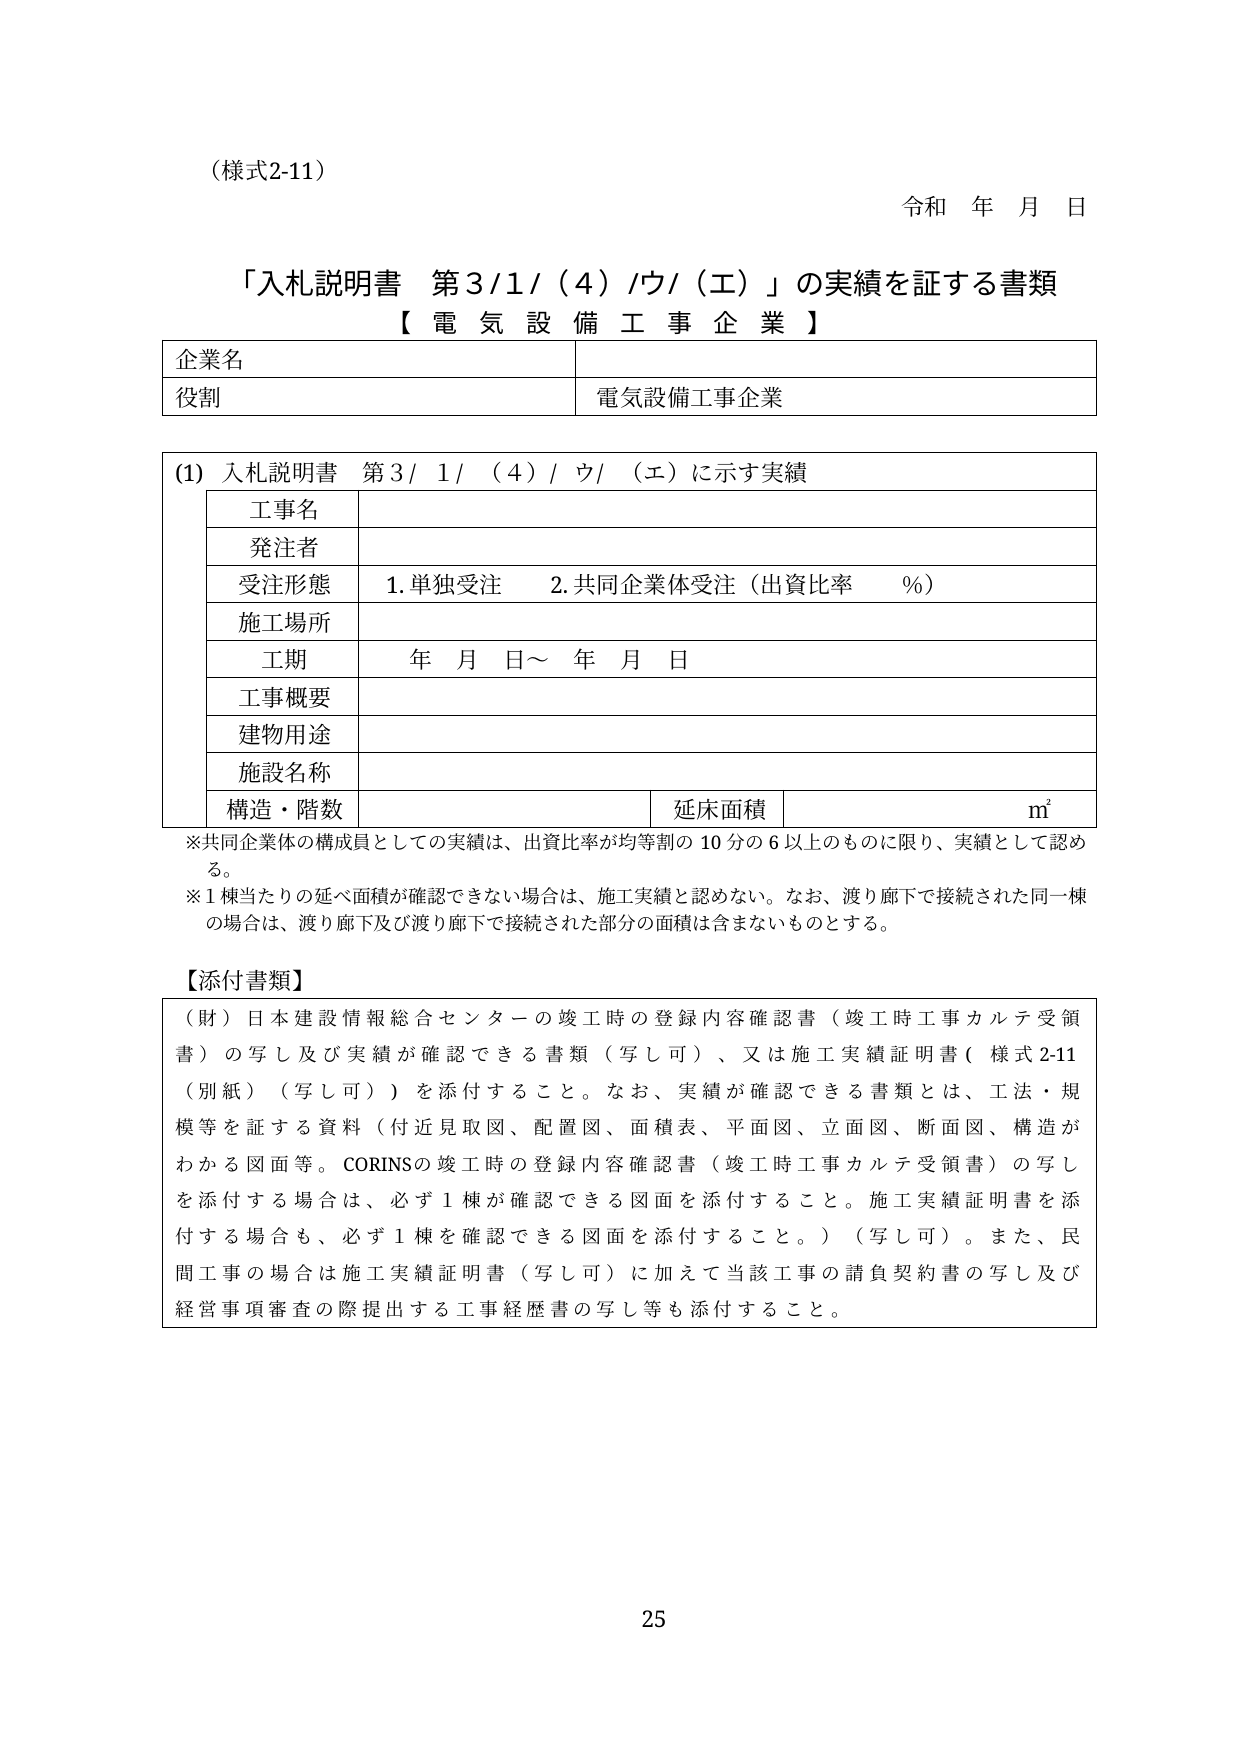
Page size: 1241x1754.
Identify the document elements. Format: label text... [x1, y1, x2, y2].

table_cell [359, 753, 1096, 789]
table_cell 電気設備工事企業 [576, 378, 1096, 414]
table_cell ㎡ [784, 791, 1096, 827]
table_cell [359, 716, 1096, 752]
table_header (1)入札説明書 第３/１/（４）/ウ/（エ）に示す実績 [163, 453, 1096, 489]
text ※１棟当たりの延べ面積が確認できない場合は、施工実績と認めない。なお、渡り廊下で接続された同一棟の場合は、渡り廊下及び渡り廊下で接続された部分の面積は含まないものとする。 [186, 882, 1089, 936]
table_cell [359, 603, 1096, 639]
text （様式2-11） [175, 151, 1089, 188]
table_cell [359, 491, 1096, 527]
table_header [576, 341, 1096, 377]
text 【電気設備工事企業】 [151, 303, 1089, 339]
table_cell 工事概要 [207, 678, 358, 714]
table_cell 年 月 日～ 年 月 日 [359, 641, 1096, 677]
text 「入札説明書 第３/１/（４）/ウ/（エ）」の実績を証する書類 [196, 261, 1089, 303]
table_cell 施設名称 [207, 753, 358, 789]
text 【添付書類】 [152, 961, 1089, 998]
table_cell [359, 791, 650, 827]
text ※共同企業体の構成員としての実績は、出資比率が均等割の10 分の6 以上のものに限り、実績として認める。 [186, 828, 1089, 882]
table_cell 建物用途 [207, 716, 358, 752]
table_cell [163, 490, 206, 827]
table_cell [359, 678, 1096, 714]
text 令和 年 月 日 [197, 188, 1089, 224]
table_cell 発注者 [207, 528, 358, 564]
table_cell 構造・階数 [207, 791, 358, 827]
table_cell 延床面積 [651, 791, 783, 827]
table_cell 施工場所 [207, 603, 358, 639]
table_header 企業名 [163, 341, 575, 377]
table_cell 工期 [207, 641, 358, 677]
table_cell 工事名 [207, 491, 358, 527]
table_header （財）日本建設情報総合センターの竣工時の登録内容確認書（竣工時工事カルテ受領書）の写し及び実績が確認できる書類（写し可）、又は施工実績証明書(様式2-11（別紙）（写し可）)を添付すること。なお、実績が確認できる書類とは、工法・規模等を証する資料（付近見取図、配置図、面積表、平面図、立面図、断面図、構造がわかる図面等。CORINSの竣工時の登録内容確認書（竣工時工事カルテ受領書）の写しを添付する場合は、必ず１棟が確認できる図面を添付すること。施工実績証明書を添付する場合も、必ず１棟を確認できる図面を添付すること。）（写し可）。また、民間工事の場合は施工実績証明書（写し可）に加えて当該工事の請負契約書の写し及び経営事項審査の際提出する工事経歴書の写し等も添付すること。 [163, 999, 1096, 1327]
table_cell 受注形態 [207, 566, 358, 602]
table_cell [359, 528, 1096, 564]
table_cell 1.単独受注 2.共同企業体受注（出資比率 ％） [359, 566, 1096, 602]
table_cell 役割 [163, 378, 575, 414]
